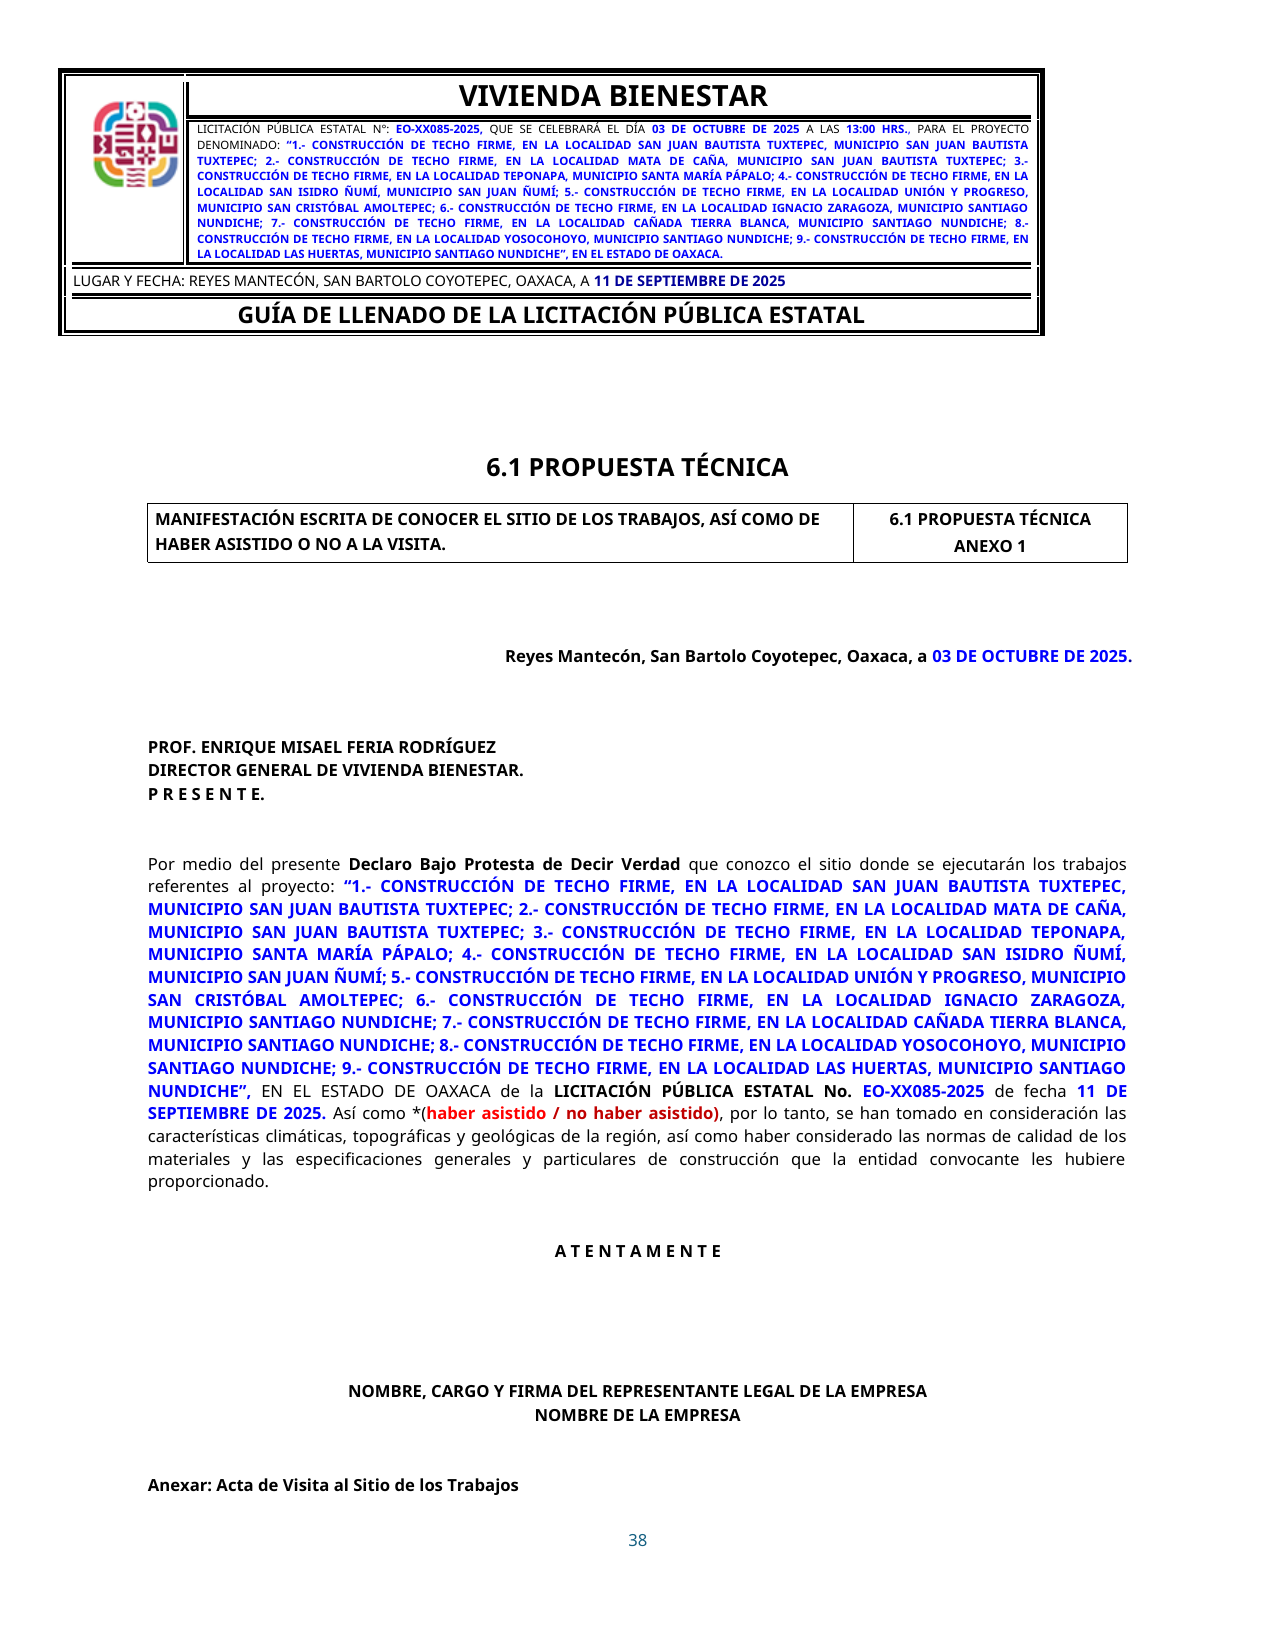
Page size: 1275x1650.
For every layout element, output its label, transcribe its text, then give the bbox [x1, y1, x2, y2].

text Anexar: Acta de Visita al Sitio de los Trabajos [148, 1473, 1127, 1496]
picture [184, 93, 189, 193]
table_header 6.1 PROPUESTA TÉCNICA ANEXO 1 [854, 504, 1127, 562]
picture [82, 93, 183, 193]
text Por medio del presente Declaro Bajo Protesta de Decir Verdad que conozco el sitio donde se ejecutarán los trabajos referentes al proyecto: “1.- CONSTRUCCIÓN DE TECHO FIRME, EN LA LOCALIDAD SAN JUAN BAUTISTA TUXTEPEC, MUNICIPIO SAN JUAN BAUTISTA TUXTEPEC; 2.- CONSTRUCCIÓN DE TECHO FIRME, EN LA LOCALIDAD MATA DE CAÑA, MUNICIPIO SAN JUAN BAUTISTA TUXTEPEC; 3.- CONSTRUCCIÓN DE TECHO FIRME, EN LA LOCALIDAD TEPONAPA, MUNICIPIO SANTA MARÍA PÁPALO; 4.- CONSTRUCCIÓN DE TECHO FIRME, EN LA LOCALIDAD SAN ISIDRO ÑUMÍ, MUNICIPIO SAN JUAN ÑUMÍ; 5.- CONSTRUCCIÓN DE TECHO FIRME, EN LA LOCALIDAD UNIÓN Y PROGRESO, MUNICIPIO SAN CRISTÓBAL AMOLTEPEC; 6.- CONSTRUCCIÓN DE TECHO FIRME, EN LA LOCALIDAD IGNACIO ZARAGOZA, MUNICIPIO SANTIAGO NUNDICHE; 7.- CONSTRUCCIÓN DE TECHO FIRME, EN LA LOCALIDAD CAÑADA TIERRA BLANCA, MUNICIPIO SANTIAGO NUNDICHE; 8.- CONSTRUCCIÓN DE TECHO FIRME, EN LA LOCALIDAD YOSOCOHOYO, MUNICIPIO SANTIAGO NUNDICHE; 9.- CONSTRUCCIÓN DE TECHO FIRME, EN LA LOCALIDAD LAS HUERTAS, MUNICIPIO SANTIAGO NUNDICHE”, EN EL ESTADO DE OAXACA de la LICITACIÓN PÚBLICA ESTATAL No. EO-XX085-2025 de fecha 11 DE SEPTIEMBRE DE 2025. Así como *(haber asistido / no haber asistido), por lo tanto, se han tomado en consideración las características climáticas, topográficas y geológicas de la región, así como haber considerado las normas de calidad de los materiales y las especificaciones generales y particulares de construcción que la entidad convocante les hubiere proporcionado. [148, 852, 1127, 1193]
text A T E N T A M E N T E [148, 1240, 1127, 1263]
text P R E S E N T E. [148, 782, 1127, 805]
text PROF. ENRIQUE MISAEL FERIA RODRÍGUEZ [148, 735, 1127, 758]
text Reyes Mantecón, San Bartolo Coyotepec, Oaxaca, a 03 DE OCTUBRE DE 2025. [148, 644, 1132, 667]
text 6.1 PROPUESTA TÉCNICA [148, 449, 1127, 483]
text DIRECTOR GENERAL DE VIVIENDA BIENESTAR. [148, 759, 1127, 781]
table_header MANIFESTACIÓN ESCRITA DE CONOCER EL SITIO DE LOS TRABAJOS, ASÍ COMO DE HABER ASISTIDO O NO A LA VISITA. [148, 504, 853, 562]
text NOMBRE DE LA EMPRESA [148, 1403, 1127, 1426]
text NOMBRE, CARGO Y FIRMA DEL REPRESENTANTE LEGAL DE LA EMPRESA [148, 1380, 1127, 1403]
